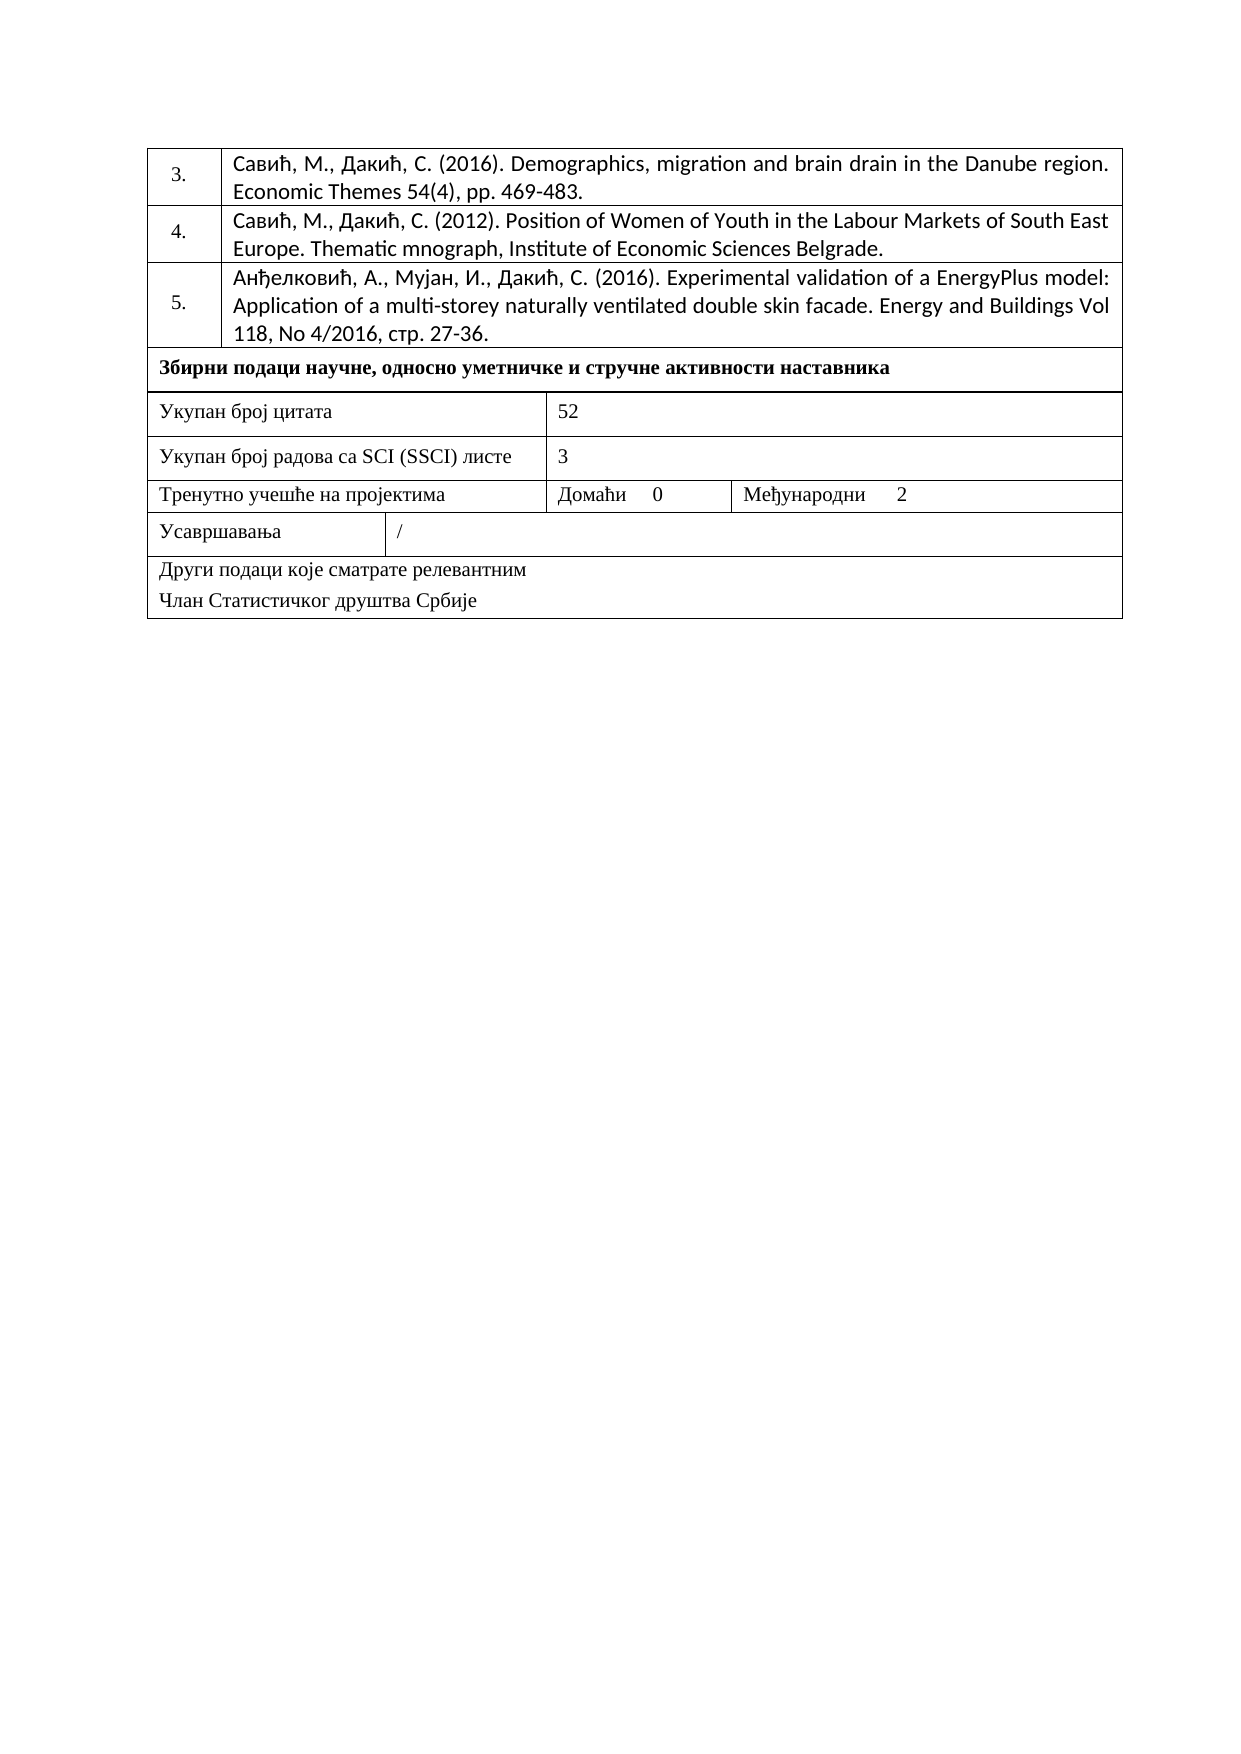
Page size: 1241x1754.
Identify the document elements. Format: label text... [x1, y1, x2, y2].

table_cell Усавршавања [148, 513, 385, 556]
table_cell [148, 206, 221, 262]
table_cell Збирни подаци научне, односно уметничке и стручне активности наставника [148, 348, 1122, 391]
table_cell Савић, M., Дакић, С. (2012). Position of Women of Youth in the Labour Markets of South East Europe. Thematic mnograph, Institute of Economic Sciences Belgrade. [222, 206, 1122, 262]
table_cell [148, 149, 221, 205]
table_cell Анђелковић, А., Мујан, И., Дакић, С. (2016). Experimental validation of a EnergyPlus model: Application of a multi-storey naturally ventilated double skin facade. Energy and Buildings Vol 118, No 4/2016, стр. 27-36. [222, 263, 1122, 347]
table_cell Савић, M., Дакић, С. (2016). Demographics, migration and brain drain in the Danube region. Economic Themes 54(4), pp. 469-483. [222, 149, 1122, 205]
table_cell Укупан број радова са SCI (SSCI) листе [148, 437, 546, 480]
table_cell / [386, 513, 1122, 556]
table_cell Тренутно учешће на пројектима [148, 481, 546, 512]
table_cell Међународни 2 [732, 481, 1122, 512]
table_cell Укупан број цитата [148, 393, 546, 436]
table_cell 52 [547, 393, 1122, 436]
table_cell [148, 263, 221, 347]
table_cell Други подаци које сматрате релевантним Члан Статистичког друштва Србије [148, 557, 1122, 618]
table_cell Домаћи 0 [547, 481, 731, 512]
table_cell 3 [547, 437, 1122, 480]
